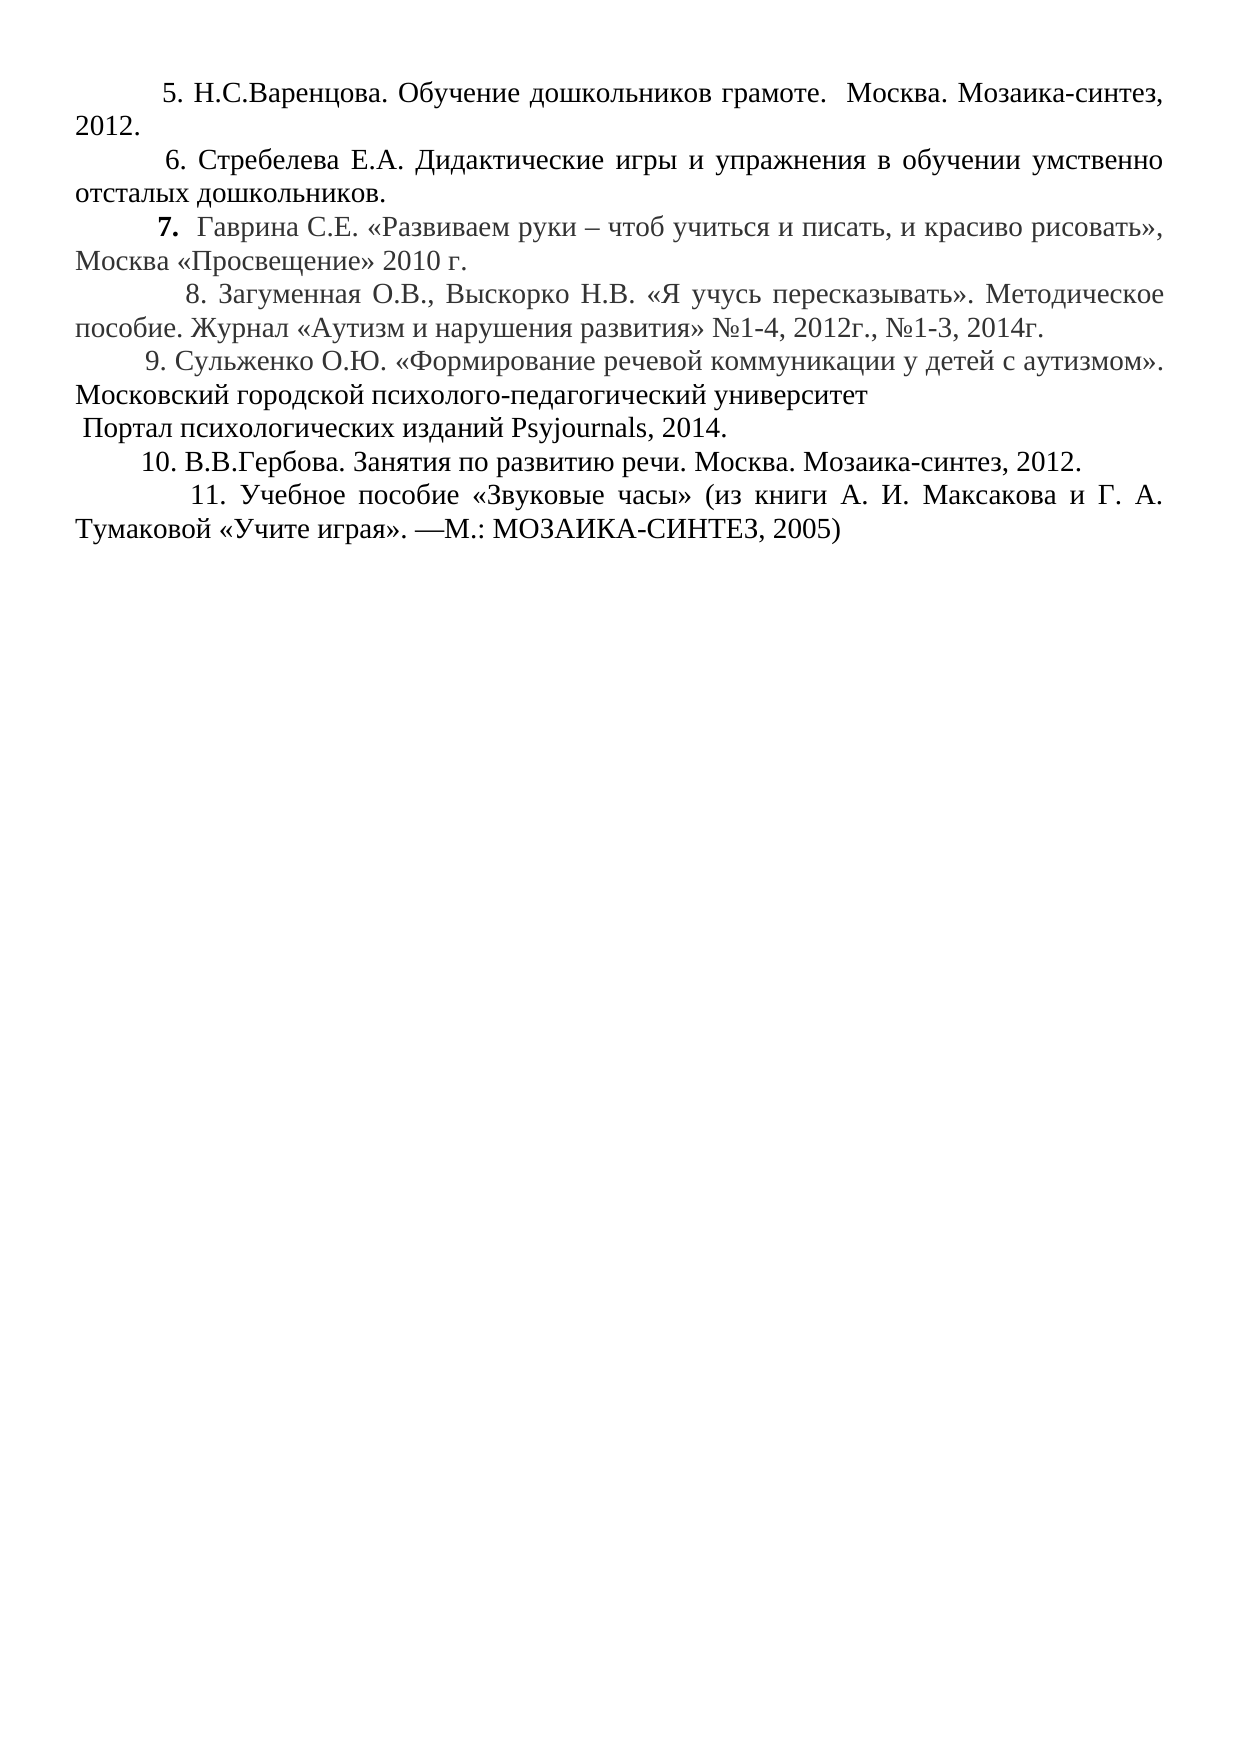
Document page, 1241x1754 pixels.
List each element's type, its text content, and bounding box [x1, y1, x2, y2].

text 11. Учебное пособие «Звуковые часы» (из книги А. И. Максакова и Г. А. Тумаковой «Учите играя». —М.: МОЗАИКА-СИНТЕЗ, 2005) [75, 477, 1165, 544]
text 7. Гаврина С.Е. «Развиваем руки – чтоб учиться и писать, и красиво рисовать», Москва «Просвещение» 2010 г. [75, 209, 1165, 276]
text 9. Сульженко О.Ю. «Формирование речевой коммуникации у детей с аутизмом». Московский городской психолого-педагогический университет [75, 343, 1165, 410]
text 10. В.В.Гербова. Занятия по развитию речи. Москва. Мозаика-синтез, 2012. [75, 444, 1165, 477]
text 6. Стребелева Е.А. Дидактические игры и упражнения в обучении умственно отсталых дошкольников. [75, 142, 1165, 209]
text Портал психологических изданий Psyjournals, 2014. [75, 410, 1165, 444]
text 8. Загуменная О.В., Выскорко Н.В. «Я учусь пересказывать». Методическое пособие. Журнал «Аутизм и нарушения развития» №1-4, 2012г., №1-3, 2014г. [75, 276, 1165, 343]
text 5. Н.С.Варенцова. Обучение дошкольников грамоте. Москва. Мозаика-синтез, 2012. [75, 75, 1165, 142]
